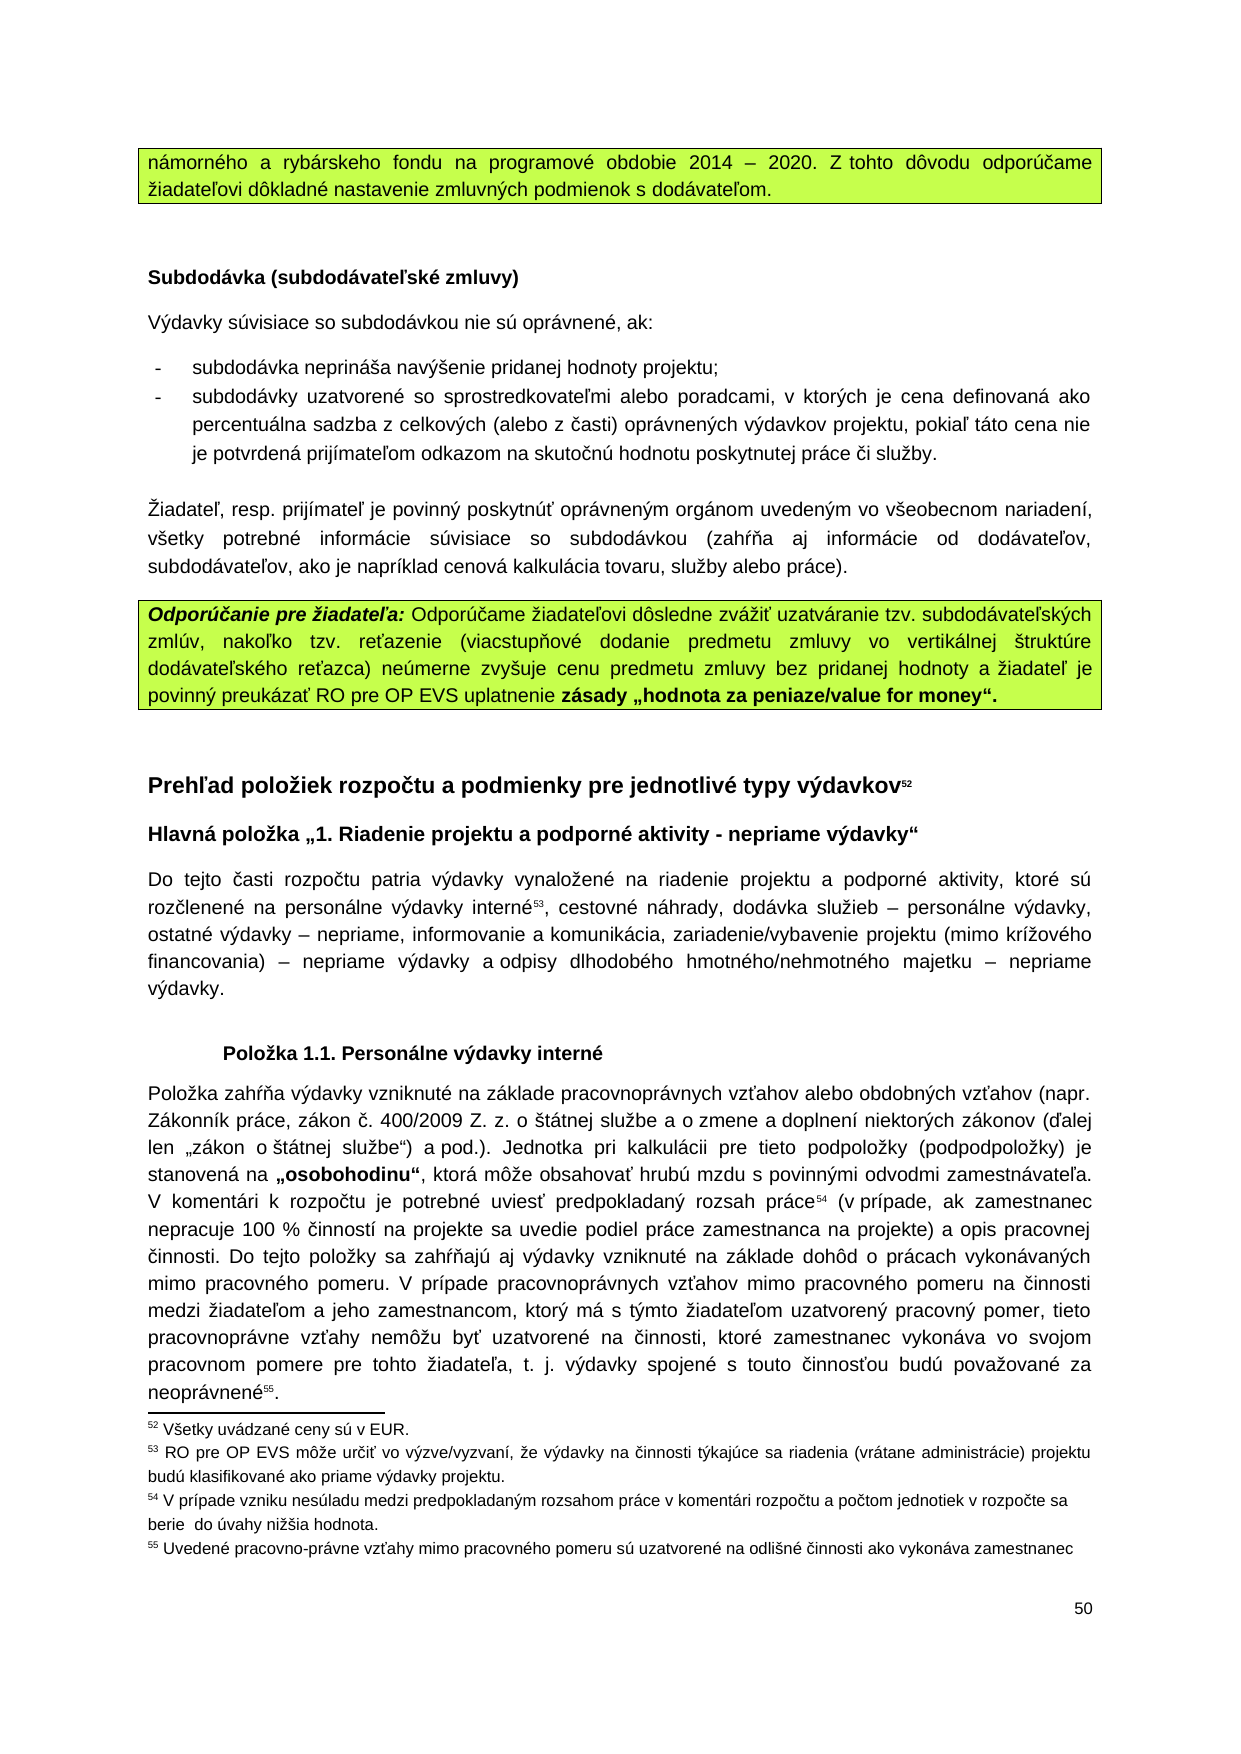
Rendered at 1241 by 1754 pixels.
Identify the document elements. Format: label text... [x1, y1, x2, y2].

text Hlavná položka „1. Riadenie projektu a podporné aktivity - nepriame výdavky“ [148, 822, 1092, 846]
text Subdodávka (subdodávateľské zmluvy) [148, 266, 1092, 288]
list subdodávka neprináša navýšenie pridanej hodnoty projektu; [154, 356, 1092, 379]
text Položka zahŕňa výdavky vzniknuté na základe pracovnoprávnych vzťahov alebo obdobných vzťahov (napr. Zákonník práce, zákon č. 400/2009 Z. z. o štátnej službe a o zmene a doplnení niektorých zákonov (ďalej len „zákon o štátnej službe“) a pod.). Jednotka pri kalkulácii pre tieto podpoložky (podpodpoložky) je stanovená na „osobohodinu“, ktorá môže obsahovať hrubú mzdu s povinnými odvodmi zamestnávateľa. V komentári k rozpočtu je potrebné uviesť predpokladaný rozsah práce (v prípade, ak zamestnanec nepracuje 100 % činností na projekte sa uvedie podiel práce zamestnanca na projekte) a opis pracovnej činnosti. Do tejto položky sa zahŕňajú aj výdavky vzniknuté na základe dohôd o prácach vykonávaných mimo pracovného pomeru. V prípade pracovnoprávnych vzťahov mimo pracovného pomeru na činnosti medzi žiadateľom a jeho zamestnancom, ktorý má s týmto žiadateľom uzatvorený pracovný pomer, tieto pracovnoprávne vzťahy nemôžu byť uzatvorené na činnosti, ktoré zamestnanec vykonáva vo svojom pracovnom pomere pre tohto žiadateľa, t. j. výdavky spojené s touto činnosťou budú považované za neoprávnené. [148, 1081, 1092, 1403]
text Výdavky súvisiace so subdodávkou nie sú oprávnené, ak: [148, 311, 1092, 333]
text Žiadateľ, resp. prijímateľ je povinný poskytnúť oprávneným orgánom uvedeným vo všeobecnom nariadení, všetky potrebné informácie súvisiace so subdodávkou (zahŕňa aj informácie od dodávateľov, subdodávateľov, ako je napríklad cenová kalkulácia tovaru, služby alebo práce). [148, 498, 1092, 577]
list subdodávky uzatvorené so sprostredkovateľmi alebo poradcami, v ktorých je cena definovaná ako percentuálna sadzba z celkových (alebo z časti) oprávnených výdavkov projektu, pokiaľ táto cena nie je potvrdená prijímateľom odkazom na skutočnú hodnotu poskytnutej práce či služby. [154, 384, 1092, 464]
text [139, 149, 1101, 203]
text Položka 1.1. Personálne výdavky interné [148, 1042, 1092, 1064]
text Odporúčanie pre žiadateľa: Odporúčame žiadateľovi dôsledne zvážiť uzatváranie tzv. subdodávateľských zmlúv, nakoľko tzv. reťazenie (viacstupňové dodanie predmetu zmluvy vo vertikálnej štruktúre dodávateľského reťazca) neúmerne zvyšuje cenu predmetu zmluvy bez pridanej hodnoty a žiadateľ je povinný preukázať RO pre OP EVS uplatnenie zásady „hodnota za peniaze/value for money“. [139, 601, 1101, 709]
text Prehľad položiek rozpočtu a podmienky pre jednotlivé typy výdavkov [148, 772, 1092, 798]
text Do tejto časti rozpočtu patria výdavky vynaložené na riadenie projektu a podporné aktivity, ktoré sú rozčlenené na personálne výdavky interné, cestovné náhrady, dodávka služieb – personálne výdavky, ostatné výdavky – nepriame, informovanie a komunikácia, zariadenie/vybavenie projektu (mimo krížového financovania) – nepriame výdavky a odpisy dlhodobého hmotného/nehmotného majetku – nepriame výdavky. [148, 868, 1092, 1000]
